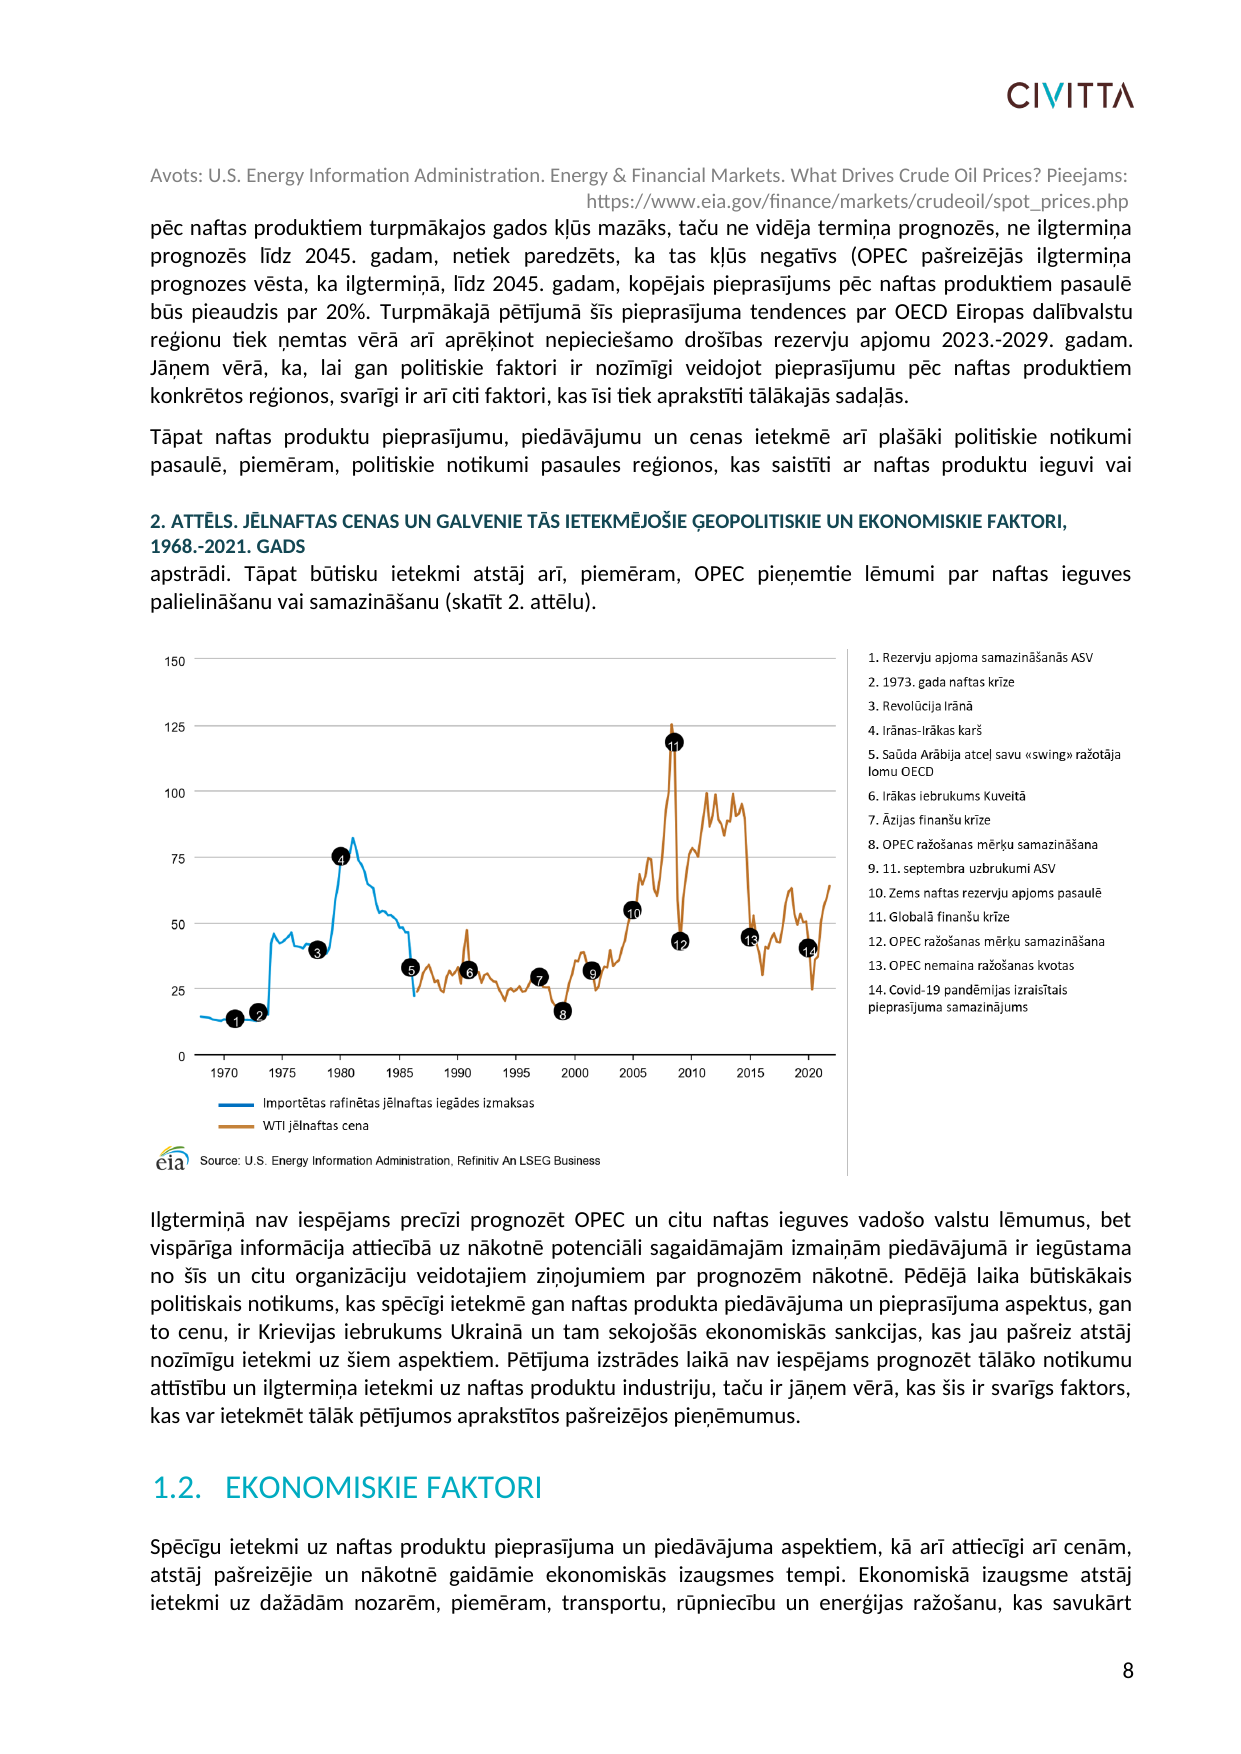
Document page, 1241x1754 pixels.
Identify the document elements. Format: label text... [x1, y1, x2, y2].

text Avots: U.S. Energy Information Administration. Energy & Financial Markets. What Drives Crude Oil Prices? Pieejams: https://www.eia.gov/finance/markets/crudeoil/spot_prices.php [150, 162, 1129, 213]
text Tāpat naftas produktu pieprasījumu, piedāvājumu un cenas ietekmē arī plašāki politiskie notikumi pasaulē, piemēram, politiskie notikumi pasaules reģionos, kas saistīti ar naftas produktu ieguvi vai apstrādi. Tāpat būtisku ietekmi atstāj arī, piemēram, OPEC pieņemtie lēmumi par naftas ieguves palielināšanu vai samazināšanu (skatīt 2. attēlu). [150, 422, 1134, 615]
picture [150, 644, 1134, 1176]
text 2. attēls. Jēlnaftas cenas un galvenie tās ietekmējošie ģeopolitiskie un ekonomiskie faktori, 1968.-2021. gads [150, 508, 1124, 559]
picture [1007, 82, 1134, 109]
text Ilgtermiņā nav iespējams precīzi prognozēt OPEC un citu naftas ieguves vadošo valstu lēmumus, bet vispārīga informācija attiecībā uz nākotnē potenciāli sagaidāmajām izmaiņām piedāvājumā ir iegūstama no šīs un citu organizāciju veidotajiem ziņojumiem par prognozēm nākotnē. Pēdējā laika būtiskākais politiskais notikums, kas spēcīgi ietekmē gan naftas produkta piedāvājuma un pieprasījuma aspektus, gan to cenu, ir Krievijas iebrukums Ukrainā un tam sekojošās ekonomiskās sankcijas, kas jau pašreiz atstāj nozīmīgu ietekmi uz šiem aspektiem. Pētījuma izstrādes laikā nav iespējams prognozēt tālāko notikumu attīstību un ilgtermiņa ietekmi uz naftas produktu industriju, taču ir jāņem vērā, kas šis ir svarīgs faktors, kas var ietekmēt tālāk pētījumos aprakstītos pašreizējos pieņēmumus. [150, 1205, 1134, 1429]
subtitle Ekonomiskie faktori [150, 1466, 1134, 1507]
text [150, 150, 1134, 409]
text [150, 1532, 1134, 1616]
